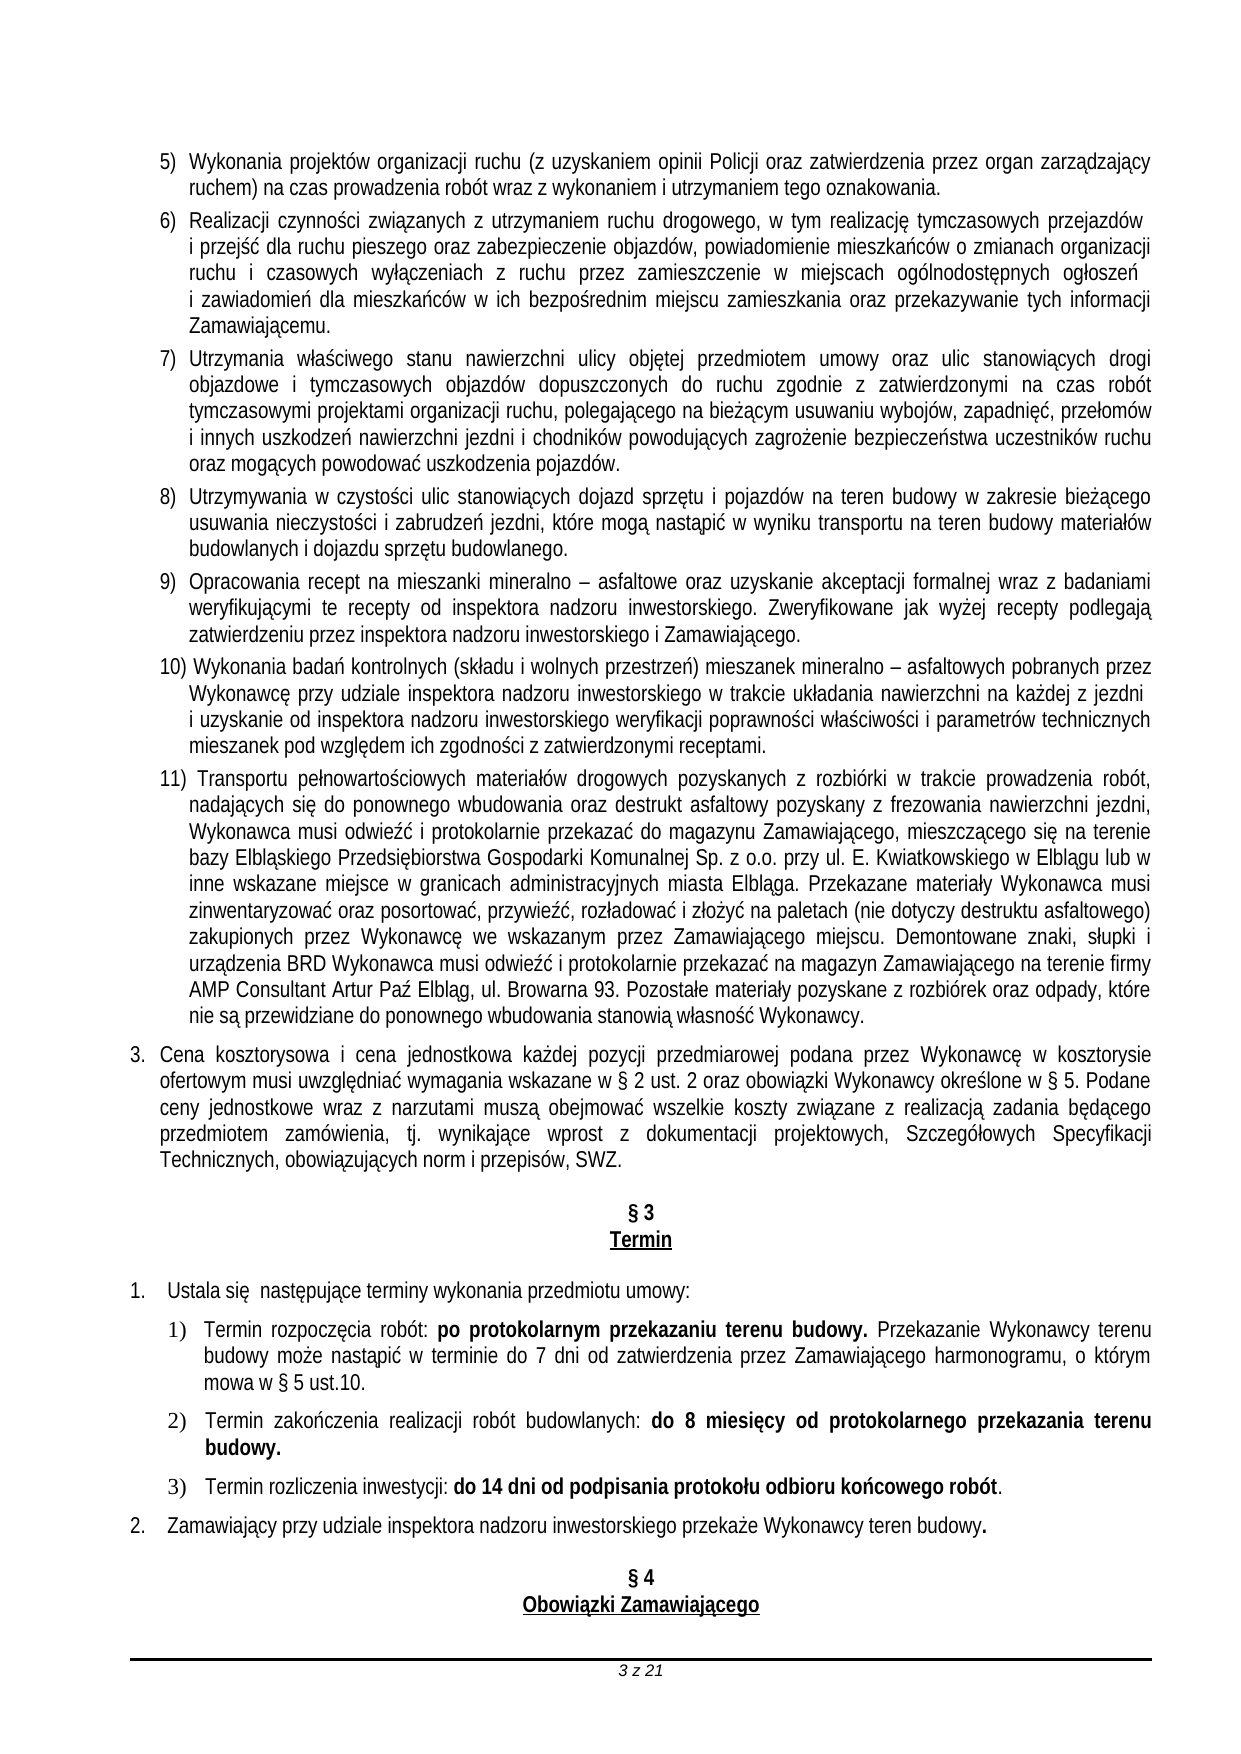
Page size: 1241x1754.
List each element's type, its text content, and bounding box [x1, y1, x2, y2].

text 11) Transportu pełnowartościowych materiałów drogowych pozyskanych z rozbiórki w trakcie prowadzenia robót, nadających się do ponownego wbudowania oraz destrukt asfaltowy pozyskany z frezowania nawierzchni jezdni, Wykonawca musi odwieźć i protokolarnie przekazać do magazynu Zamawiającego, mieszczącego się na terenie bazy Elbląskiego Przedsiębiorstwa Gospodarki Komunalnej Sp. z o.o. przy ul. E. Kwiatkowskiego w Elblągu lub w inne wskazane miejsce w granicach administracyjnych miasta Elbląga. Przekazane materiały Wykonawca musi zinwentaryzować oraz posortować, przywieźć, rozładować i złożyć na paletach (nie dotyczy destruktu asfaltowego) zakupionych przez Wykonawcę we wskazanym przez Zamawiającego miejscu. Demontowane znaki, słupki i urządzenia BRD Wykonawca musi odwieźć i protokolarnie przekazać na magazyn Zamawiającego na terenie firmy AMP Consultant Artur Paź Elbląg, ul. Browarna 93. Pozostałe materiały pozyskane z rozbiórek oraz odpady, które nie są przewidziane do ponownego wbudowania stanowią własność Wykonawcy. [159, 765, 1152, 1028]
list Termin rozpoczęcia robót: po protokolarnym przekazaniu terenu budowy. Przekazanie Wykonawcy terenu budowy może nastąpić w terminie do 7 dni od zatwierdzenia przez Zamawiającego harmonogramu, o którym mowa w § 5 ust.10. [167, 1316, 1152, 1395]
text 6) Realizacji czynności związanych z utrzymaniem ruchu drogowego, w tym realizację tymczasowych przejazdów i przejść dla ruchu pieszego oraz zabezpieczenie objazdów, powiadomienie mieszkańców o zmianach organizacji ruchu i czasowych wyłączeniach z ruchu przez zamieszczenie w miejscach ogólnodostępnych ogłoszeń i zawiadomień dla mieszkańców w ich bezpośrednim miejscu zamieszkania oraz przekazywanie tych informacji Zamawiającemu. [159, 207, 1152, 338]
text § 4 [130, 1564, 1152, 1591]
text Obowiązki Zamawiającego [130, 1591, 1152, 1617]
text 7) Utrzymania właściwego stanu nawierzchni ulicy objętej przedmiotem umowy oraz ulic stanowiących drogi objazdowe i tymczasowych objazdów dopuszczonych do ruchu zgodnie z zatwierdzonymi na czas robót tymczasowymi projektami organizacji ruchu, polegającego na bieżącym usuwaniu wybojów, zapadnięć, przełomów i innych uszkodzeń nawierzchni jezdni i chodników powodujących zagrożenie bezpieczeństwa uczestników ruchu oraz mogących powodować uszkodzenia pojazdów. [159, 345, 1152, 476]
text 8) Utrzymywania w czystości ulic stanowiących dojazd sprzętu i pojazdów na teren budowy w zakresie bieżącego usuwania nieczystości i zabrudzeń jezdni, które mogą nastąpić w wyniku transportu na teren budowy materiałów budowlanych i dojazdu sprzętu budowlanego. [159, 483, 1152, 562]
text § 3 [130, 1199, 1152, 1226]
list Termin zakończenia realizacji robót budowlanych: do 8 miesięcy od protokolarnego przekazania terenu budowy. [167, 1407, 1152, 1460]
list Ustala się następujące terminy wykonania przedmiotu umowy: [130, 1277, 1152, 1303]
text 10) Wykonania badań kontrolnych (składu i wolnych przestrzeń) mieszanek mineralno – asfaltowych pobranych przez Wykonawcę przy udziale inspektora nadzoru inwestorskiego w trakcie układania nawierzchni na każdej z jezdni i uzyskanie od inspektora nadzoru inwestorskiego weryfikacji poprawności właściwości i parametrów technicznych mieszanek pod względem ich zgodności z zatwierdzonymi receptami. [159, 653, 1152, 759]
list Cena kosztorysowa i cena jednostkowa każdej pozycji przedmiarowej podana przez Wykonawcę w kosztorysie ofertowym musi uwzględniać wymagania wskazane w § 2 ust. 2 oraz obowiązki Wykonawcy określone w § 5. Podane ceny jednostkowe wraz z narzutami muszą obejmować wszelkie koszty związane z realizacją zadania będącego przedmiotem zamówienia, tj. wynikające wprost z dokumentacji projektowych, Szczegółowych Specyfikacji Technicznych, obowiązujących norm i przepisów, SWZ. [130, 1041, 1152, 1173]
list Zamawiający przy udziale inspektora nadzoru inwestorskiego przekaże Wykonawcy teren budowy. [130, 1512, 1152, 1538]
list Termin rozliczenia inwestycji: do 14 dni od podpisania protokołu odbioru końcowego robót. [167, 1473, 1152, 1499]
text Termin [130, 1226, 1152, 1252]
text 9) Opracowania recept na mieszanki mineralno – asfaltowe oraz uzyskanie akceptacji formalnej wraz z badaniami weryfikującymi te recepty od inspektora nadzoru inwestorskiego. Zweryfikowane jak wyżej recepty podlegają zatwierdzeniu przez inspektora nadzoru inwestorskiego i Zamawiającego. [159, 568, 1152, 647]
text 5) Wykonania projektów organizacji ruchu (z uzyskaniem opinii Policji oraz zatwierdzenia przez organ zarządzający ruchem) na czas prowadzenia robót wraz z wykonaniem i utrzymaniem tego oznakowania. [159, 148, 1152, 200]
